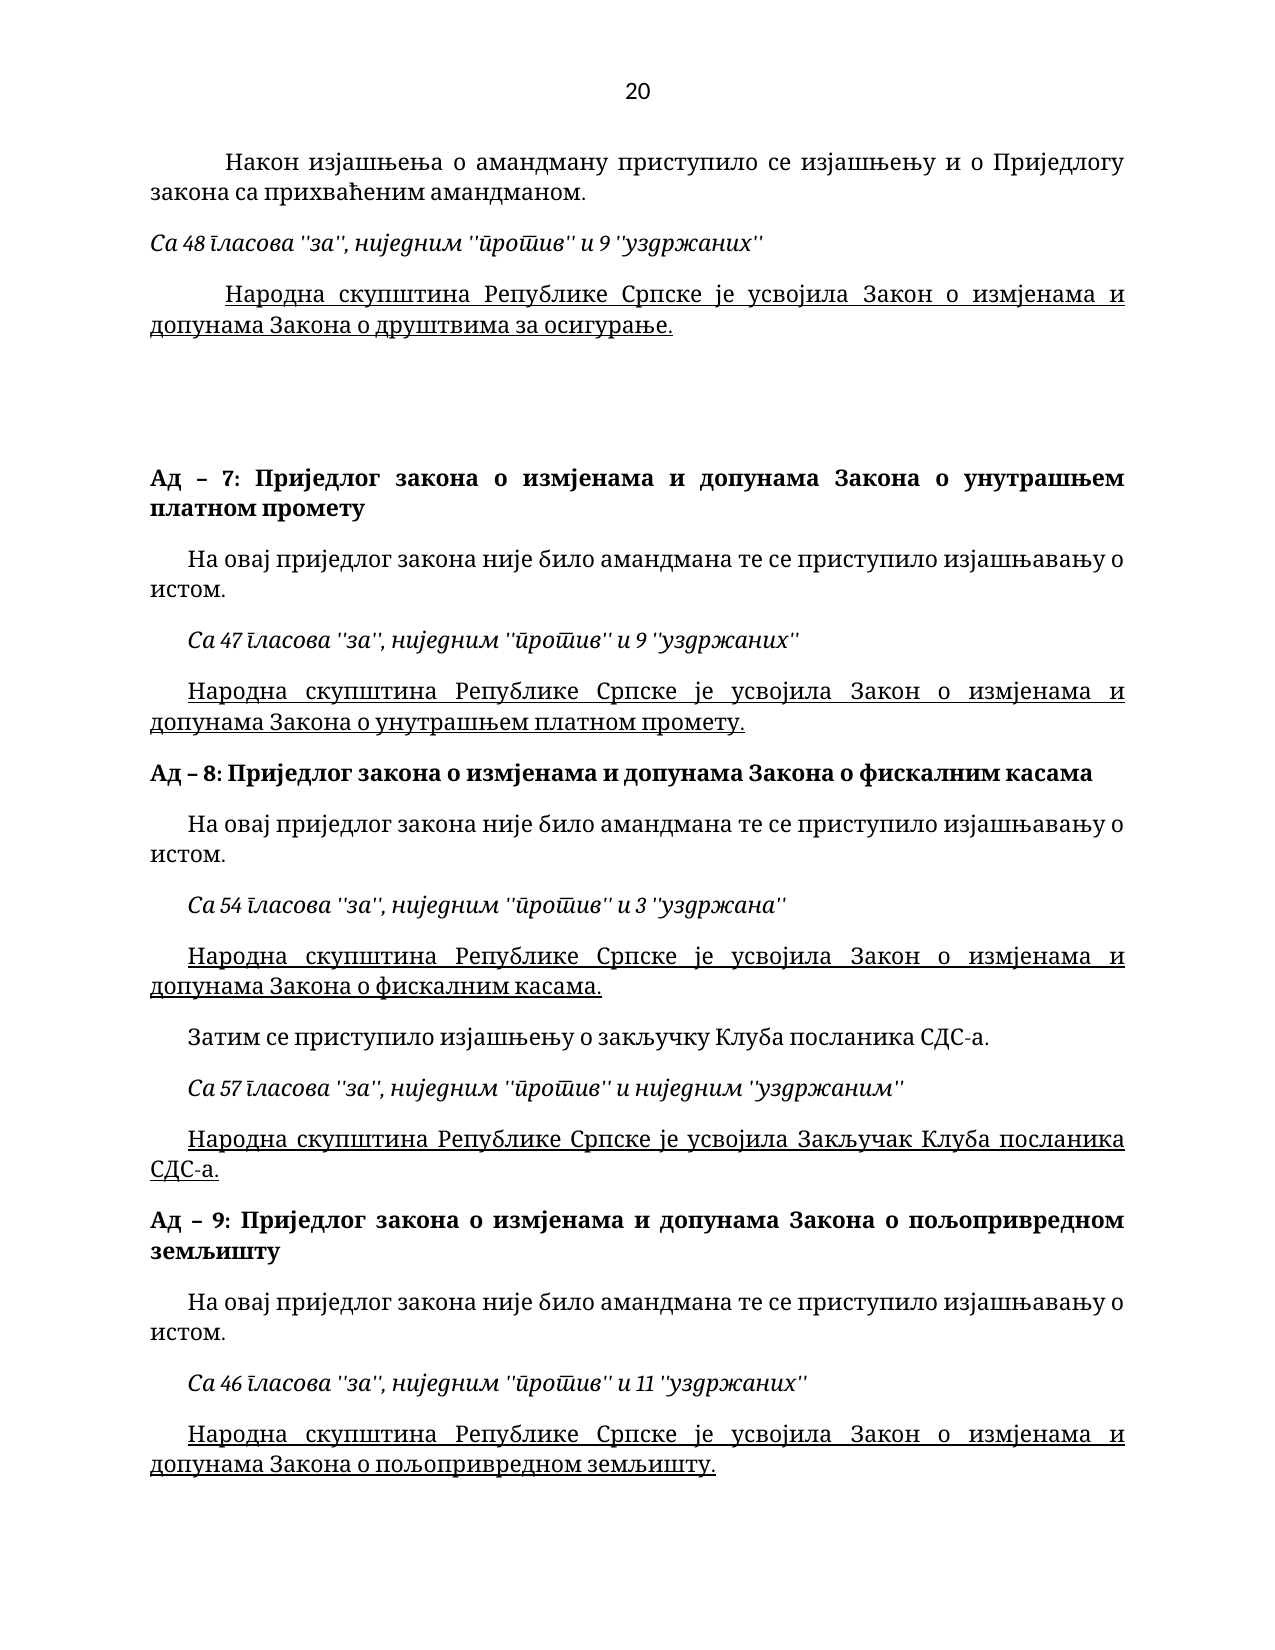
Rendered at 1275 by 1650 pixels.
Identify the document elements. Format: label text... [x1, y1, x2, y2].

text Народна скупштина Републике Српске је усвојила Закључак Клуба посланика СДС-а. [150, 1127, 1125, 1184]
text Са 48 гласова ''за'', ниједним ''против'' и 9 ''уздржаних'' [150, 231, 1125, 258]
text Ад – 9: Приједлог закона о измјенама и допунама Закона о пољопривредном земљишту [150, 1208, 1125, 1265]
text Након изјашњења о амандману приступило се изјашњењу и о Приједлогу закона са прихваћеним амандманом. [150, 150, 1125, 207]
text Народна скупштина Републике Српске је усвојила Закон о измјенама и допунама Закона о пољопривредном земљишту. [150, 1422, 1125, 1478]
text На овај приједлог закона није било амандмана те се приступило изјашњавању о истом. [150, 547, 1125, 603]
text Са 46 гласова ''за'', ниједним ''против'' и 11 ''уздржаних'' [150, 1371, 1125, 1397]
text Затим се приступило изјашњењу о закључку Клуба посланика СДС-а. [150, 1025, 1125, 1051]
text Народна скупштина Републике Српске је усвојила Закон о измјенама и допунама Закона о фискалним касама. [150, 944, 1125, 1000]
text Са 54 гласова ''за'', ниједним ''против'' и 3 ''уздржана'' [150, 893, 1125, 919]
text На овај приједлог закона није било амандмана те се приступило изјашњавању о истом. [150, 811, 1125, 868]
text Народна скупштина Републике Српске је усвојила Закон о измјенама и допунама Закона о друштвима за осигурање. [150, 282, 1125, 339]
text Ад – 8: Приједлог закона о измјенама и допунама Закона о фискалним касама [150, 760, 1125, 787]
text Ад – 7: Приједлог закона о измјенама и допунама Закона о унутрашњем платном промету [150, 466, 1125, 522]
text На овај приједлог закона није било амандмана те се приступило изјашњавању о истом. [150, 1289, 1125, 1346]
text Са 57 гласова ''за'', ниједним ''против'' и ниједним ''уздржаним'' [150, 1076, 1125, 1102]
text Народна скупштина Републике Српске је усвојила Закон о измјенама и допунама Закона о унутрашњем платном промету. [150, 679, 1125, 736]
text Са 47 гласова ''за'', ниједним ''против'' и 9 ''уздржаних'' [150, 628, 1125, 654]
